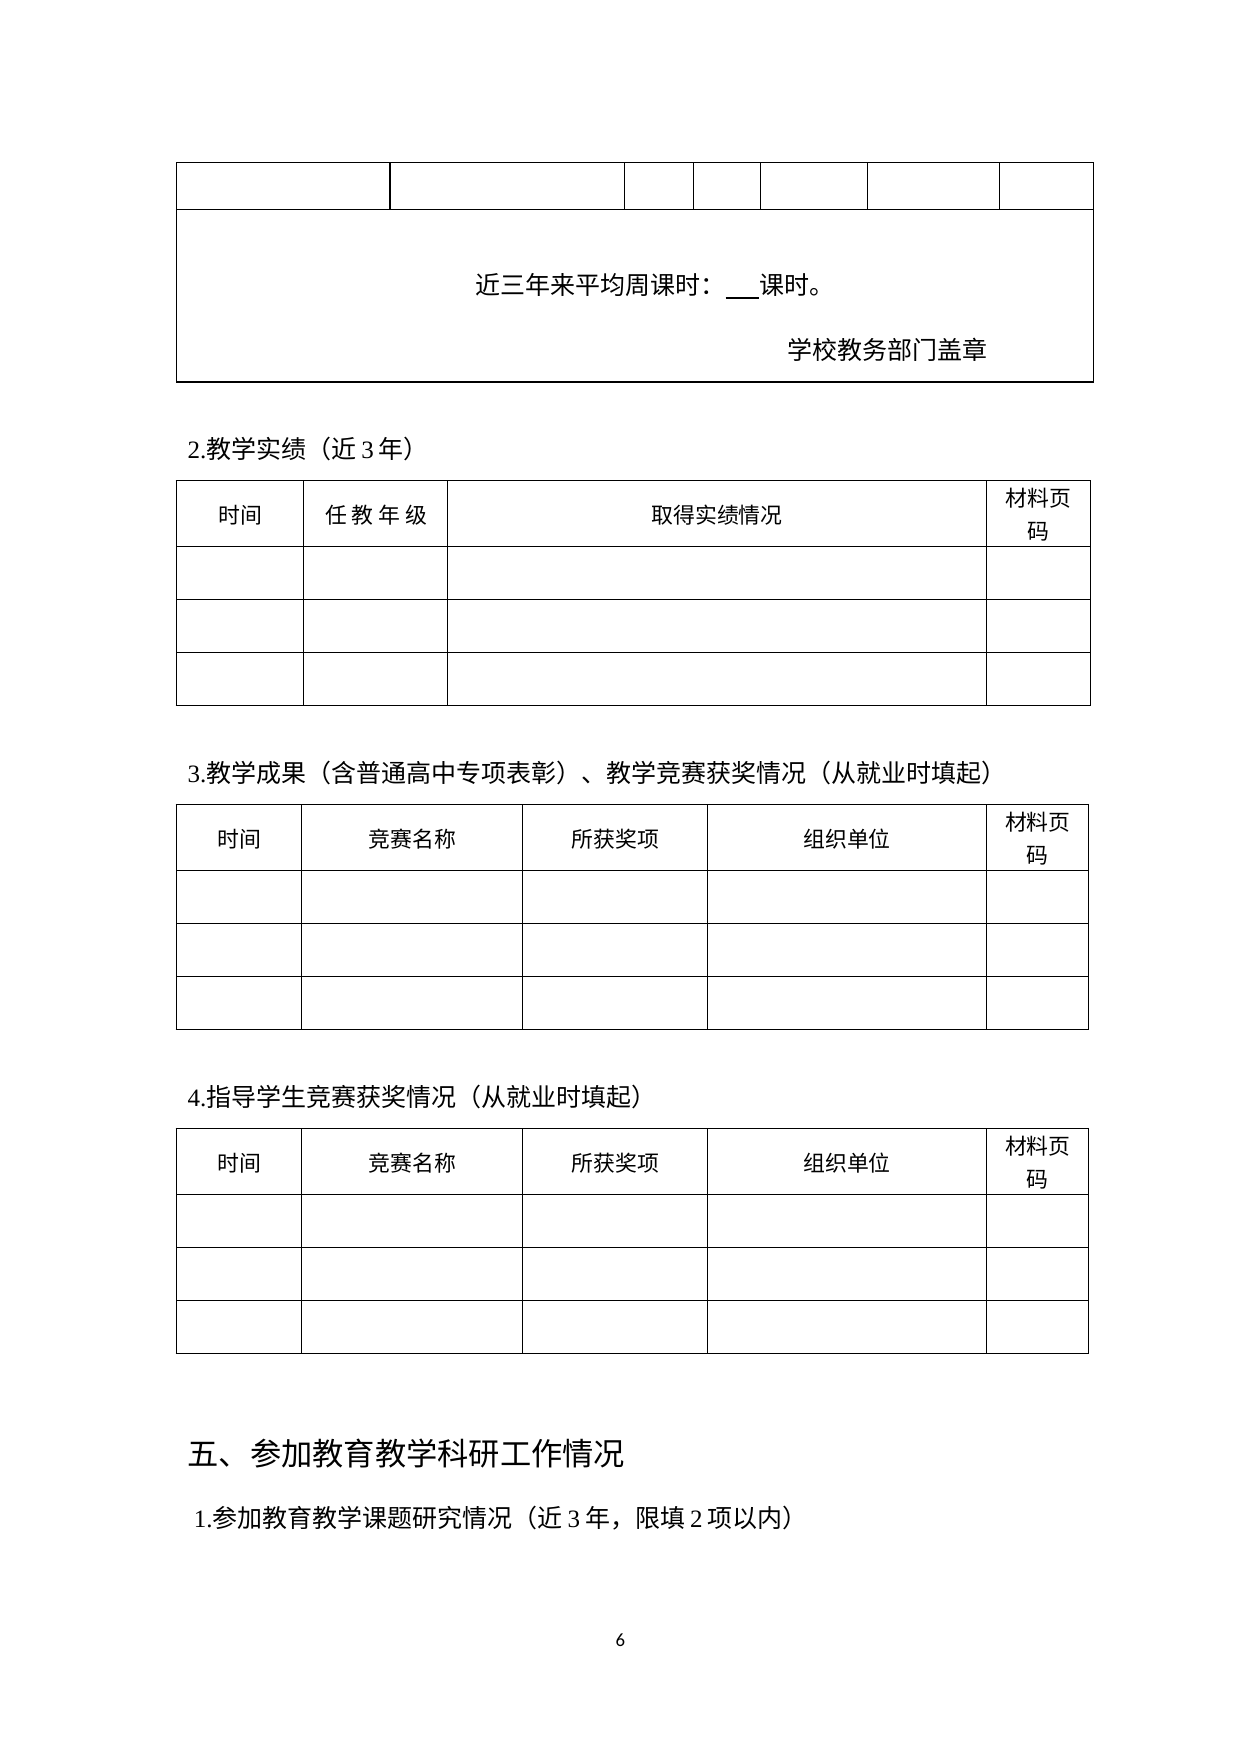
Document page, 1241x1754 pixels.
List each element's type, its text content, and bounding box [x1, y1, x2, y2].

table_cell [523, 1195, 707, 1247]
table_cell [987, 600, 1090, 652]
table_cell [448, 600, 986, 652]
table_cell [625, 163, 693, 209]
table_cell [302, 977, 522, 1029]
table_cell [523, 1301, 707, 1353]
table_cell [523, 871, 707, 923]
table_cell [177, 600, 303, 652]
table_cell [987, 871, 1088, 923]
table_header 竞赛名称 [302, 1129, 522, 1194]
table_cell [304, 600, 447, 652]
table_cell 近三年来平均周课时： 课时。 学校教务部门盖章 [177, 210, 1093, 381]
text 五、参加教育教学科研工作情况 [187, 1419, 1053, 1484]
table_header 材料页码 [987, 805, 1088, 870]
table_cell [523, 977, 707, 1029]
table_cell [448, 547, 986, 599]
table_cell [1000, 163, 1093, 209]
text 4.指导学生竞赛获奖情况（从就业时填起） [187, 1063, 1053, 1128]
table_header 竞赛名称 [302, 805, 522, 870]
table_cell [708, 924, 986, 976]
table_cell [987, 1248, 1088, 1300]
table_cell [987, 924, 1088, 976]
table_cell [304, 547, 447, 599]
table_header 组织单位 [708, 1129, 986, 1194]
table_header 时间 [177, 481, 303, 546]
table_cell [708, 1195, 986, 1247]
table_cell [708, 871, 986, 923]
text 1.参加教育教学课题研究情况（近3年，限填2项以内） [187, 1484, 1053, 1549]
table_cell [868, 163, 999, 209]
table_cell [177, 924, 301, 976]
table_cell [448, 653, 986, 705]
table_cell [302, 1248, 522, 1300]
text 3.教学成果（含普通高中专项表彰）、教学竞赛获奖情况（从就业时填起） [187, 739, 1053, 804]
table_cell [987, 977, 1088, 1029]
table_cell [302, 924, 522, 976]
table_cell [302, 1195, 522, 1247]
table_header 任 教 年 级 [304, 481, 447, 546]
table_cell [177, 163, 389, 209]
table_header 所获奖项 [523, 1129, 707, 1194]
table_cell [708, 977, 986, 1029]
table_cell [391, 163, 624, 209]
table_header 时间 [177, 805, 301, 870]
table_cell [708, 1301, 986, 1353]
table_cell [177, 653, 303, 705]
table_cell [987, 653, 1090, 705]
table_header 材料页码 [987, 1129, 1088, 1194]
table_header 所获奖项 [523, 805, 707, 870]
table_cell [177, 1301, 301, 1353]
table_header 材料页码 [987, 481, 1090, 546]
table_cell [987, 547, 1090, 599]
table_cell [302, 1301, 522, 1353]
table_header 时间 [177, 1129, 301, 1194]
table_cell [302, 871, 522, 923]
table_header 组织单位 [708, 805, 986, 870]
table_cell [523, 924, 707, 976]
table_cell [177, 547, 303, 599]
table_cell [694, 163, 760, 209]
table_cell [304, 653, 447, 705]
table_cell [987, 1195, 1088, 1247]
table_cell [987, 1301, 1088, 1353]
text 2.教学实绩（近3年） [187, 415, 1053, 480]
table_cell [177, 977, 301, 1029]
table_cell [523, 1248, 707, 1300]
table_cell [708, 1248, 986, 1300]
table_cell [177, 871, 301, 923]
table_cell [177, 1195, 301, 1247]
table_cell [177, 1248, 301, 1300]
table_cell [761, 163, 867, 209]
table_header 取得实绩情况 [448, 481, 986, 546]
